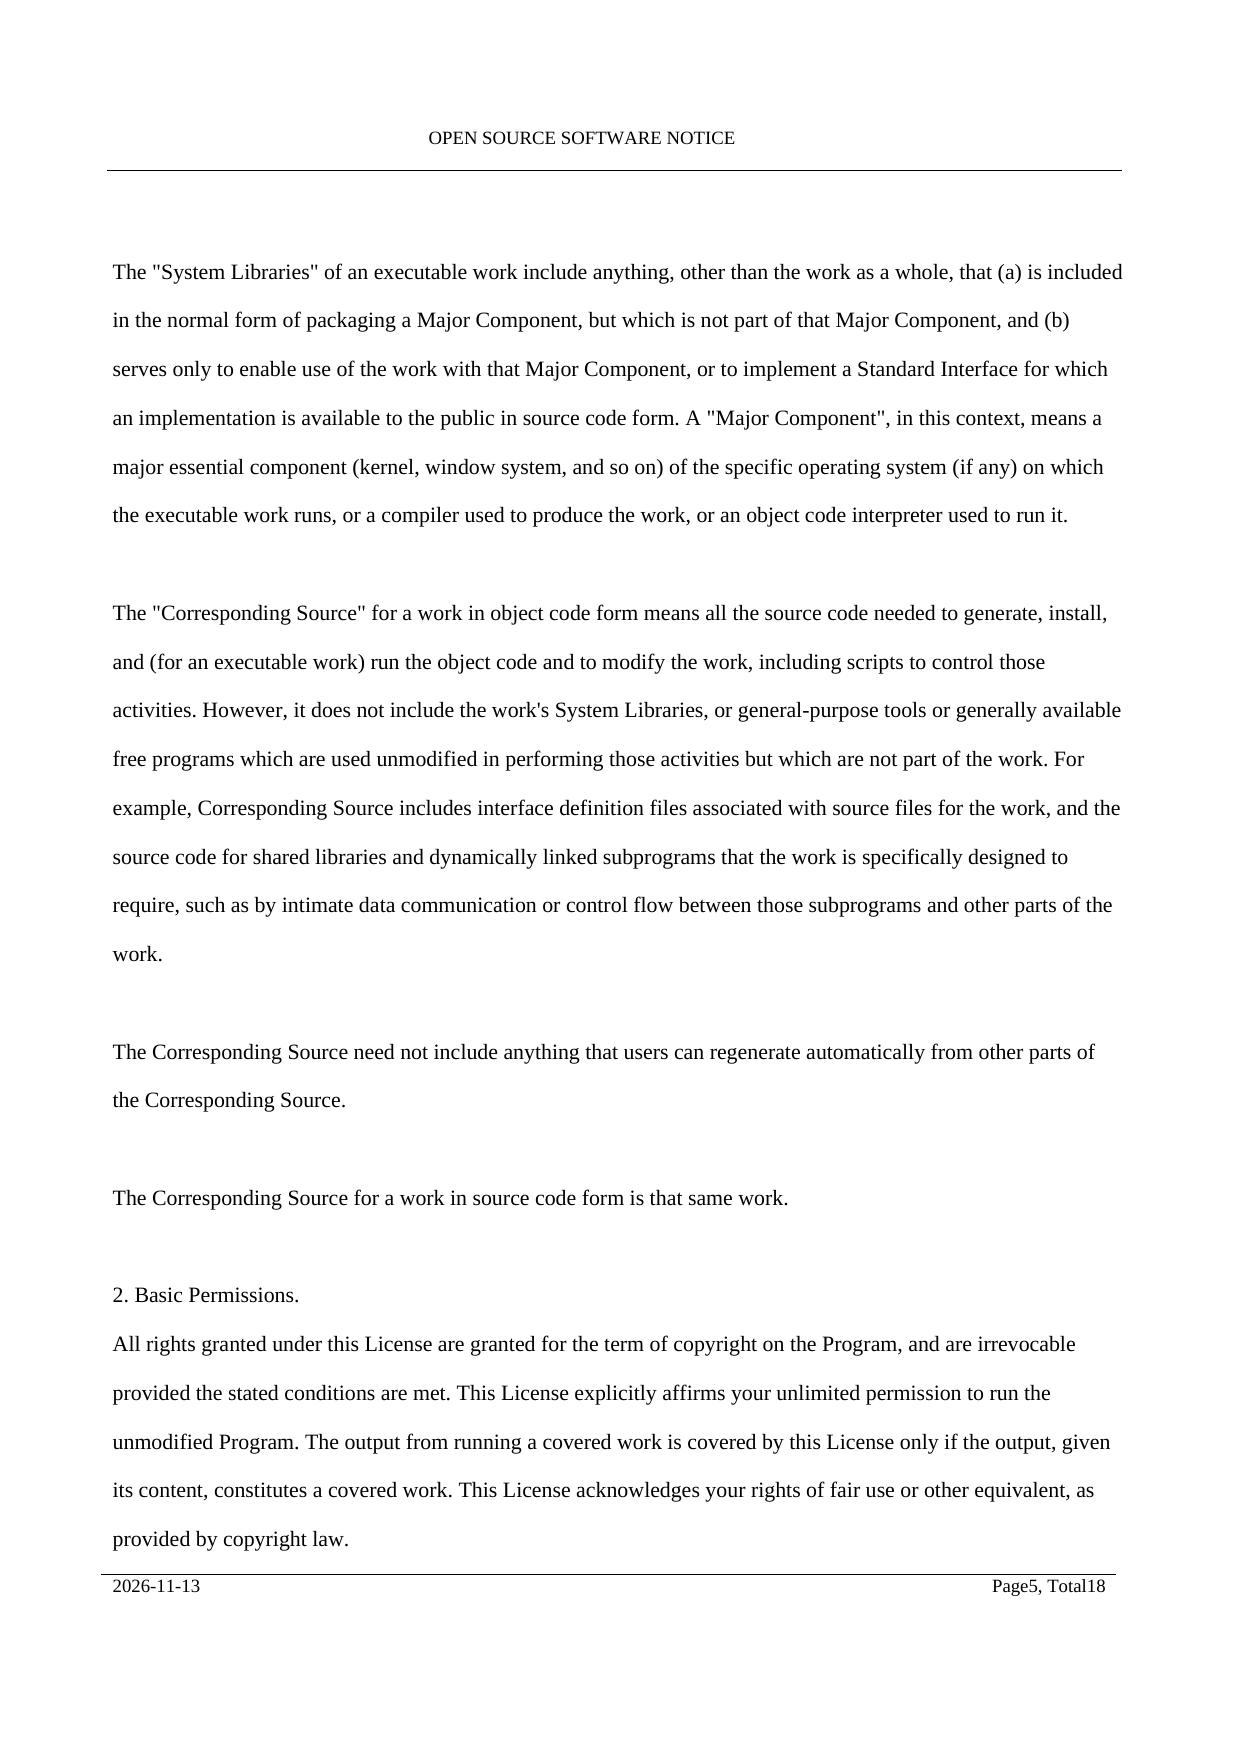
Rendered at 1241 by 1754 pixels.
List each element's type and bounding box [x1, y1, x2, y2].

text [112, 206, 1128, 1555]
